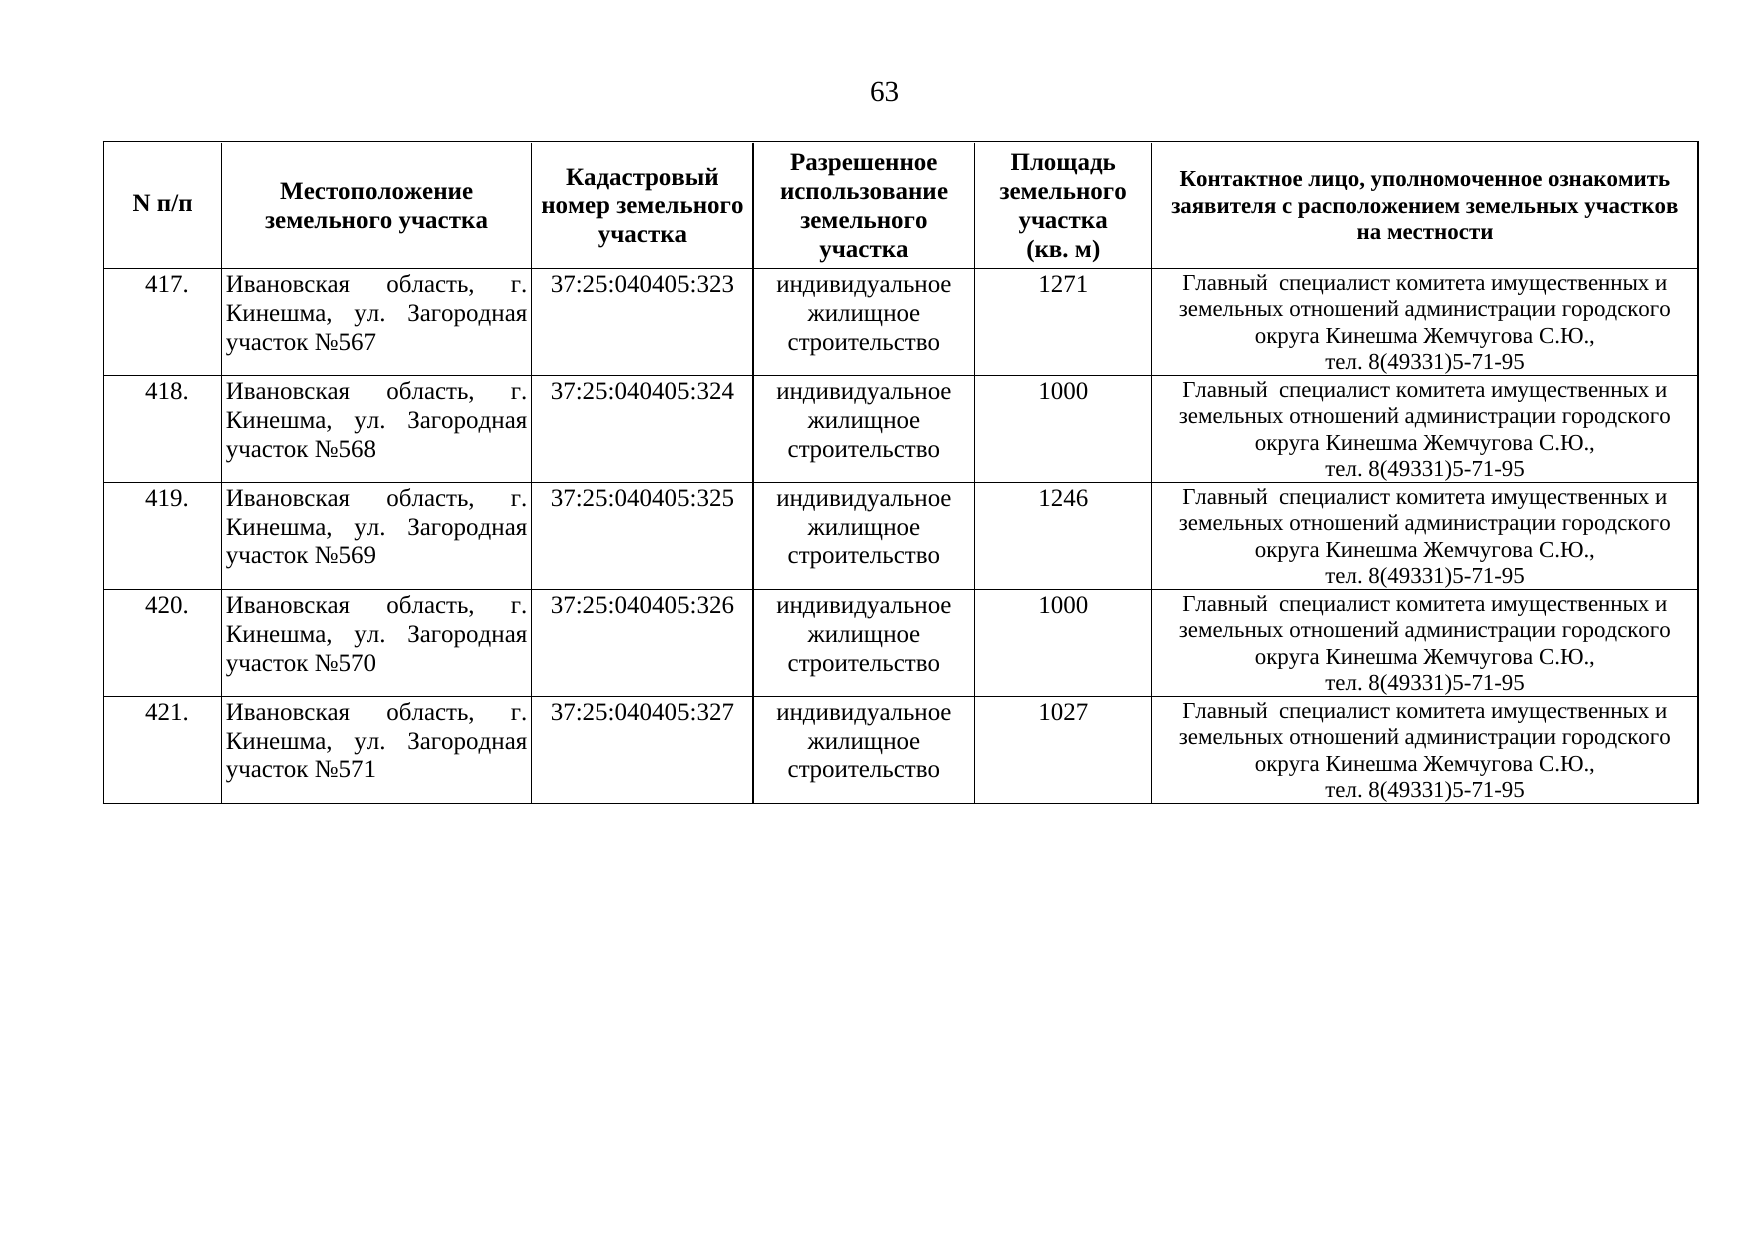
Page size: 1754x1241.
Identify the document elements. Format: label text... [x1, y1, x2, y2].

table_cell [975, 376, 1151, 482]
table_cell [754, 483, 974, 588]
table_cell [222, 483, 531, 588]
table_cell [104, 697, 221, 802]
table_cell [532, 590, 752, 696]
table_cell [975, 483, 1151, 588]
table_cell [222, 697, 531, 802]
table_header Площадь земельного участка (кв. м) [975, 142, 1151, 268]
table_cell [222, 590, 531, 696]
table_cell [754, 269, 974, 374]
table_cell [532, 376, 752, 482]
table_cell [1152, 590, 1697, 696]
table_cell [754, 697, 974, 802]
table_header Кадастровый номер земельного участка [532, 142, 753, 268]
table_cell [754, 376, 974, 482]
table_header Разрешенное использование земельного участка [754, 142, 974, 268]
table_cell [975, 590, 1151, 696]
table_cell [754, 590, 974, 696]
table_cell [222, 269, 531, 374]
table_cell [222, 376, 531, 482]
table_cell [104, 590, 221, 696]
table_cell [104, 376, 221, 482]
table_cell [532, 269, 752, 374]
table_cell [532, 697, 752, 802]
table_header Местоположение земельного участка [222, 142, 531, 268]
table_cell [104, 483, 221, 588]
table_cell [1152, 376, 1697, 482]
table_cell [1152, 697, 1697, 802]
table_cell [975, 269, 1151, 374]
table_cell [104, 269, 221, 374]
table_header N п/п [104, 142, 221, 268]
table_header Контактное лицо, уполномоченное ознакомить заявителя с расположением земельных участков на местности [1152, 142, 1697, 268]
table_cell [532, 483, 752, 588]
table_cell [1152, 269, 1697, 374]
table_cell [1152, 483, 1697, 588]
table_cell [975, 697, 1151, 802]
